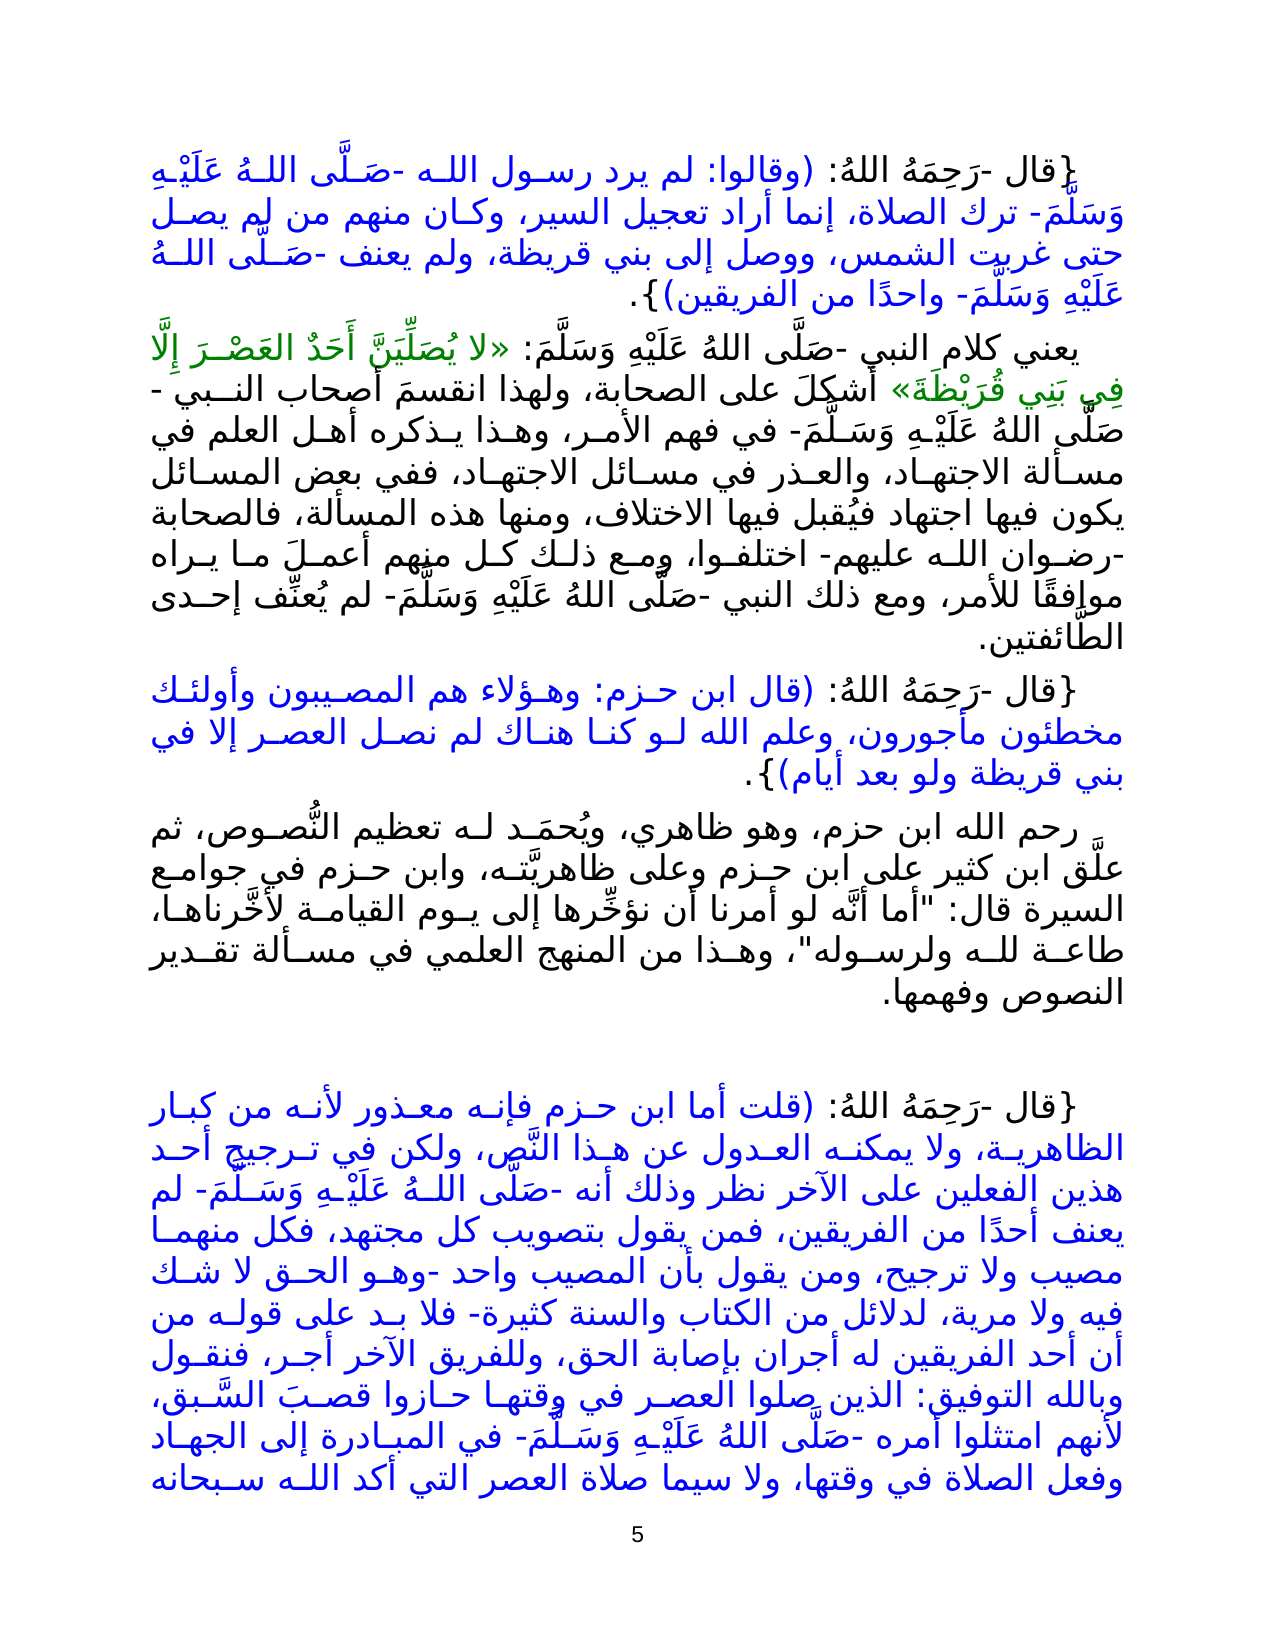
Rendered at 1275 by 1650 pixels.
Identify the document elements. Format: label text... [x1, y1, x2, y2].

text {قال -رَحِمَهُ اللهُ: (وقالوا: لم يرد رسول الله -صَلَّى اللهُ عَلَيْهِ وَسَلَّمَ- ترك الصلاة، إنما أراد تعجيل السير، وكان منهم من لم يصل حتى غربت الشمس، ووصل إلى بني قريظة، ولم يعنف -صَلَّى اللهُ عَلَيْهِ وَسَلَّمَ- واحدًا من الفريقين)}. [150, 150, 1125, 315]
text رحم الله ابن حزم، وهو ظاهري، ويُحمَد له تعظيم النُّصوص، ثم علَّق ابن كثير على ابن حزم وعلى ظاهريَّته، وابن حزم في جوامع السيرة قال: "أما أنَّه لو أمرنا أن نؤخِّرها إلى يوم القيامة لأخَّرناها، طاعة لله ولرسوله"، وهذا من المنهج العلمي في مسألة تقدير النصوص وفهمها. [150, 806, 1125, 1012]
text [150, 1086, 1125, 1498]
text يعني كلام النبي -صَلَّى اللهُ عَلَيْهِ وَسَلَّمَ: «لا يُصَلِّيَنَّ أَحَدٌ العَصْرَ إِلَّا فِي بَنِي قُرَيْظَةَ» أشكلَ على الصحابة، ولهذا انقسمَ أصحاب النبي -صَلَّى اللهُ عَلَيْهِ وَسَلَّمَ- في فهم الأمر، وهذا يذكره أهل العلم في مسألة الاجتهاد، والعذر في مسائل الاجتهاد، ففي بعض المسائل يكون فيها اجتهاد فيُقبل فيها الاختلاف، ومنها هذه المسألة، فالصحابة -رضوان الله عليهم- اختلفوا، ومع ذلك كل منهم أعملَ ما يراه موافقًا للأمر، ومع ذلك النبي -صَلَّى اللهُ عَلَيْهِ وَسَلَّمَ- لم يُعنِّف إحدى الطَّائفتين. [150, 327, 1125, 657]
text {قال -رَحِمَهُ اللهُ: (قال ابن حزم: وهؤلاء هم المصيبون وأولئك مخطئون مأجورون، وعلم الله لو كنا هناك لم نصل العصر إلا في بني قريظة ولو بعد أيام)}. [150, 670, 1125, 794]
